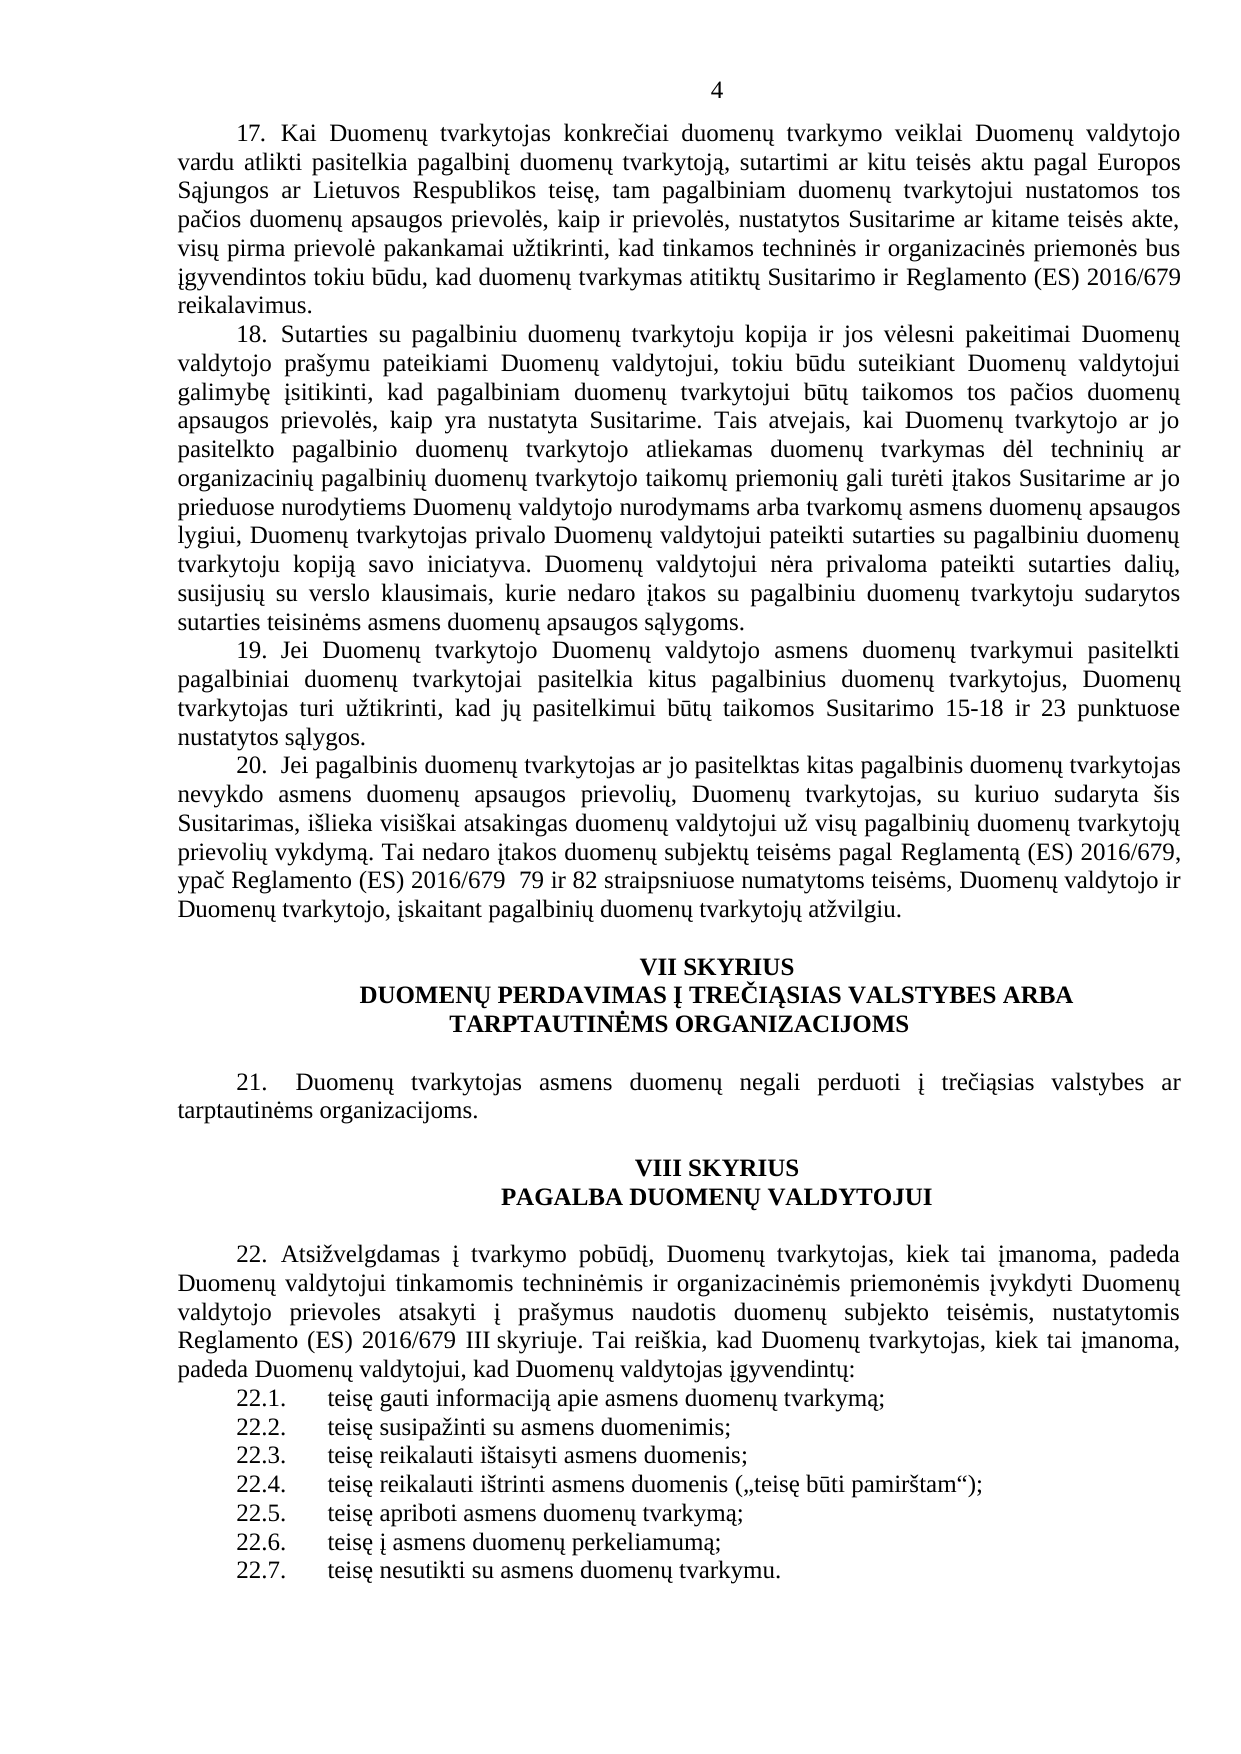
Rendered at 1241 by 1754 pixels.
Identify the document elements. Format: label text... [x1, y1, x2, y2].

list teisę reikalauti ištrinti asmens duomenis („teisę būti pamirštam“); [177, 1469, 1181, 1498]
list Jei Duomenų tvarkytojo Duomenų valdytojo asmens duomenų tvarkymui pasitelkti pagalbiniai duomenų tvarkytojai pasitelkia kitus pagalbinius duomenų tvarkytojus, Duomenų tvarkytojas turi užtikrinti, kad jų pasitelkimui būtų taikomos Susitarimo 15-18 ir 23 punktuose nustatytos sąlygos. [177, 636, 1181, 751]
list Kai Duomenų tvarkytojas konkrečiai duomenų tvarkymo veiklai Duomenų valdytojo vardu atlikti pasitelkia pagalbinį duomenų tvarkytoją, sutartimi ar kitu teisės aktu pagal Europos Sąjungos ar Lietuvos Respublikos teisę, tam pagalbiniam duomenų tvarkytojui nustatomos tos pačios duomenų apsaugos prievolės, kaip ir prievolės, nustatytos Susitarime ar kitame teisės akte, visų pirma prievolė pakankamai užtikrinti, kad tinkamos techninės ir organizacinės priemonės bus įgyvendintos tokiu būdu, kad duomenų tvarkymas atitiktų Susitarimo ir Reglamento (ES) 2016/679 reikalavimus. [177, 118, 1181, 319]
list DUOMENŲ PERDAVIMAS Į TREČIĄSIAS VALSTYBES ARBA TARPTAUTINĖMS ORGANIZACIJOMS [177, 981, 1181, 1038]
list teisę į asmens duomenų perkeliamumą; [177, 1527, 1181, 1556]
list VIII SKYRIUS [177, 1153, 1181, 1182]
list Sutarties su pagalbiniu duomenų tvarkytoju kopija ir jos vėlesni pakeitimai Duomenų valdytojo prašymu pateikiami Duomenų valdytojui, tokiu būdu suteikiant Duomenų valdytojui galimybę įsitikinti, kad pagalbiniam duomenų tvarkytojui būtų taikomos tos pačios duomenų apsaugos prievolės, kaip yra nustatyta Susitarime. Tais atvejais, kai Duomenų tvarkytojo ar jo pasitelkto pagalbinio duomenų tvarkytojo atliekamas duomenų tvarkymas dėl techninių ar organizacinių pagalbinių duomenų tvarkytojo taikomų priemonių gali turėti įtakos Susitarime ar jo prieduose nurodytiems Duomenų valdytojo nurodymams arba tvarkomų asmens duomenų apsaugos lygiui, Duomenų tvarkytojas privalo Duomenų valdytojui pateikti sutarties su pagalbiniu duomenų tvarkytoju kopiją savo iniciatyva. Duomenų valdytojui nėra privaloma pateikti sutarties dalių, susijusių su verslo klausimais, kurie nedaro įtakos su pagalbiniu duomenų tvarkytoju sudarytos sutarties teisinėms asmens duomenų apsaugos sąlygoms. [177, 319, 1181, 636]
list Duomenų tvarkytojas asmens duomenų negali perduoti į trečiąsias valstybes ar tarptautinėms organizacijoms. [177, 1067, 1181, 1124]
list Jei pagalbinis duomenų tvarkytojas ar jo pasitelktas kitas pagalbinis duomenų tvarkytojas nevykdo asmens duomenų apsaugos prievolių, Duomenų tvarkytojas, su kuriuo sudaryta šis Susitarimas, išlieka visiškai atsakingas duomenų valdytojui už visų pagalbinių duomenų tvarkytojų prievolių vykdymą. Tai nedaro įtakos duomenų subjektų teisėms pagal Reglamentą (ES) 2016/679, ypač Reglamento (ES) 2016/679 79 ir 82 straipsniuose numatytoms teisėms, Duomenų valdytojo ir Duomenų tvarkytojo, įskaitant pagalbinių duomenų tvarkytojų atžvilgiu. [177, 751, 1181, 923]
list PAGALBA DUOMENŲ VALDYTOJUI [177, 1182, 1181, 1211]
list Atsižvelgdamas į tvarkymo pobūdį, Duomenų tvarkytojas, kiek tai įmanoma, padeda Duomenų valdytojui tinkamomis techninėmis ir organizacinėmis priemonėmis įvykdyti Duomenų valdytojo prievoles atsakyti į prašymus naudotis duomenų subjekto teisėmis, nustatytomis Reglamento (ES) 2016/679 III skyriuje. Tai reiškia, kad Duomenų tvarkytojas, kiek tai įmanoma, padeda Duomenų valdytojui, kad Duomenų valdytojas įgyvendintų: [177, 1239, 1181, 1383]
list teisę nesutikti su asmens duomenų tvarkymu. [177, 1556, 1181, 1584]
list VII SKYRIUS [177, 952, 1181, 981]
list teisę susipažinti su asmens duomenimis; [177, 1412, 1181, 1441]
list teisę gauti informaciją apie asmens duomenų tvarkymą; [177, 1383, 1181, 1412]
list teisę reikalauti ištaisyti asmens duomenis; [177, 1441, 1181, 1469]
list teisę apriboti asmens duomenų tvarkymą; [177, 1498, 1181, 1527]
